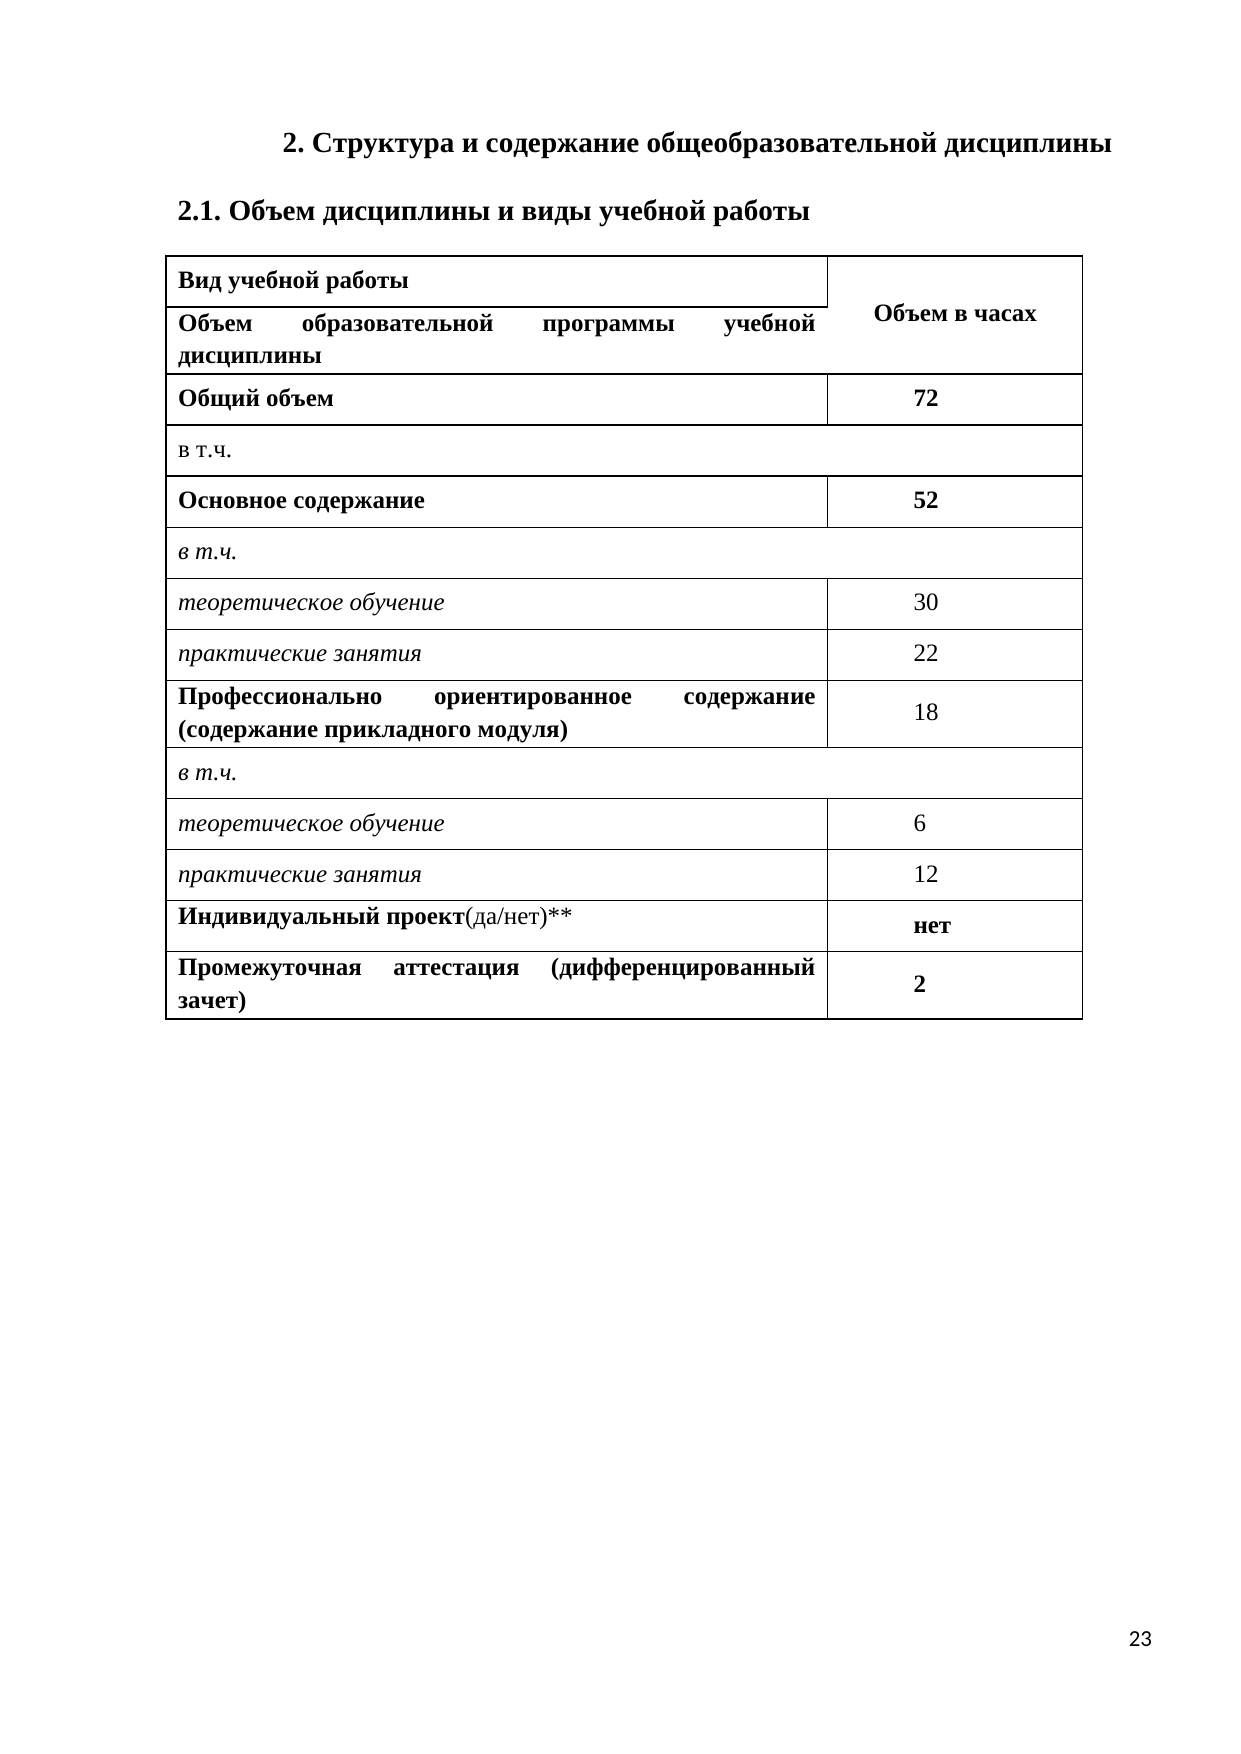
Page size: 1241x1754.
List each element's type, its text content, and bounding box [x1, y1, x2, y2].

table_cell практические занятия [167, 630, 827, 679]
text 2. Структура и содержание общеобразовательной дисциплины [282, 126, 1152, 159]
table_cell Индивидуальный проект(да/нет)** [167, 901, 827, 951]
text 2.1. Объем дисциплины и виды учебной работы [177, 193, 1152, 226]
table_cell в т.ч. [167, 748, 1082, 798]
table_cell Общий объем [167, 375, 827, 424]
table_header Вид учебной работы [167, 257, 827, 306]
table_cell Промежуточная аттестация (дифференцированный зачет) [167, 952, 827, 1018]
table_cell Основное содержание [167, 477, 827, 526]
table_cell 12 [828, 850, 1082, 900]
table_cell теоретическое обучение [167, 799, 827, 849]
table_cell 72 [828, 375, 1082, 424]
table_cell 22 [828, 630, 1082, 679]
table_cell в т.ч. [167, 528, 1082, 577]
table_cell практические занятия [167, 850, 827, 900]
table_cell в т.ч. [167, 426, 1082, 475]
table_cell 30 [828, 579, 1082, 628]
table_cell Объем образовательной программы учебной дисциплины [167, 308, 827, 373]
table_cell Профессионально ориентированное содержание (содержание прикладного модуля) [167, 681, 827, 747]
table_cell нет [828, 901, 1082, 951]
table_cell 18 [828, 681, 1082, 747]
table_cell 2 [828, 952, 1082, 1018]
table_cell 52 [828, 477, 1082, 526]
table_header Объем в часах [828, 257, 1082, 373]
table_cell 6 [828, 799, 1082, 849]
table_cell теоретическое обучение [167, 579, 827, 628]
